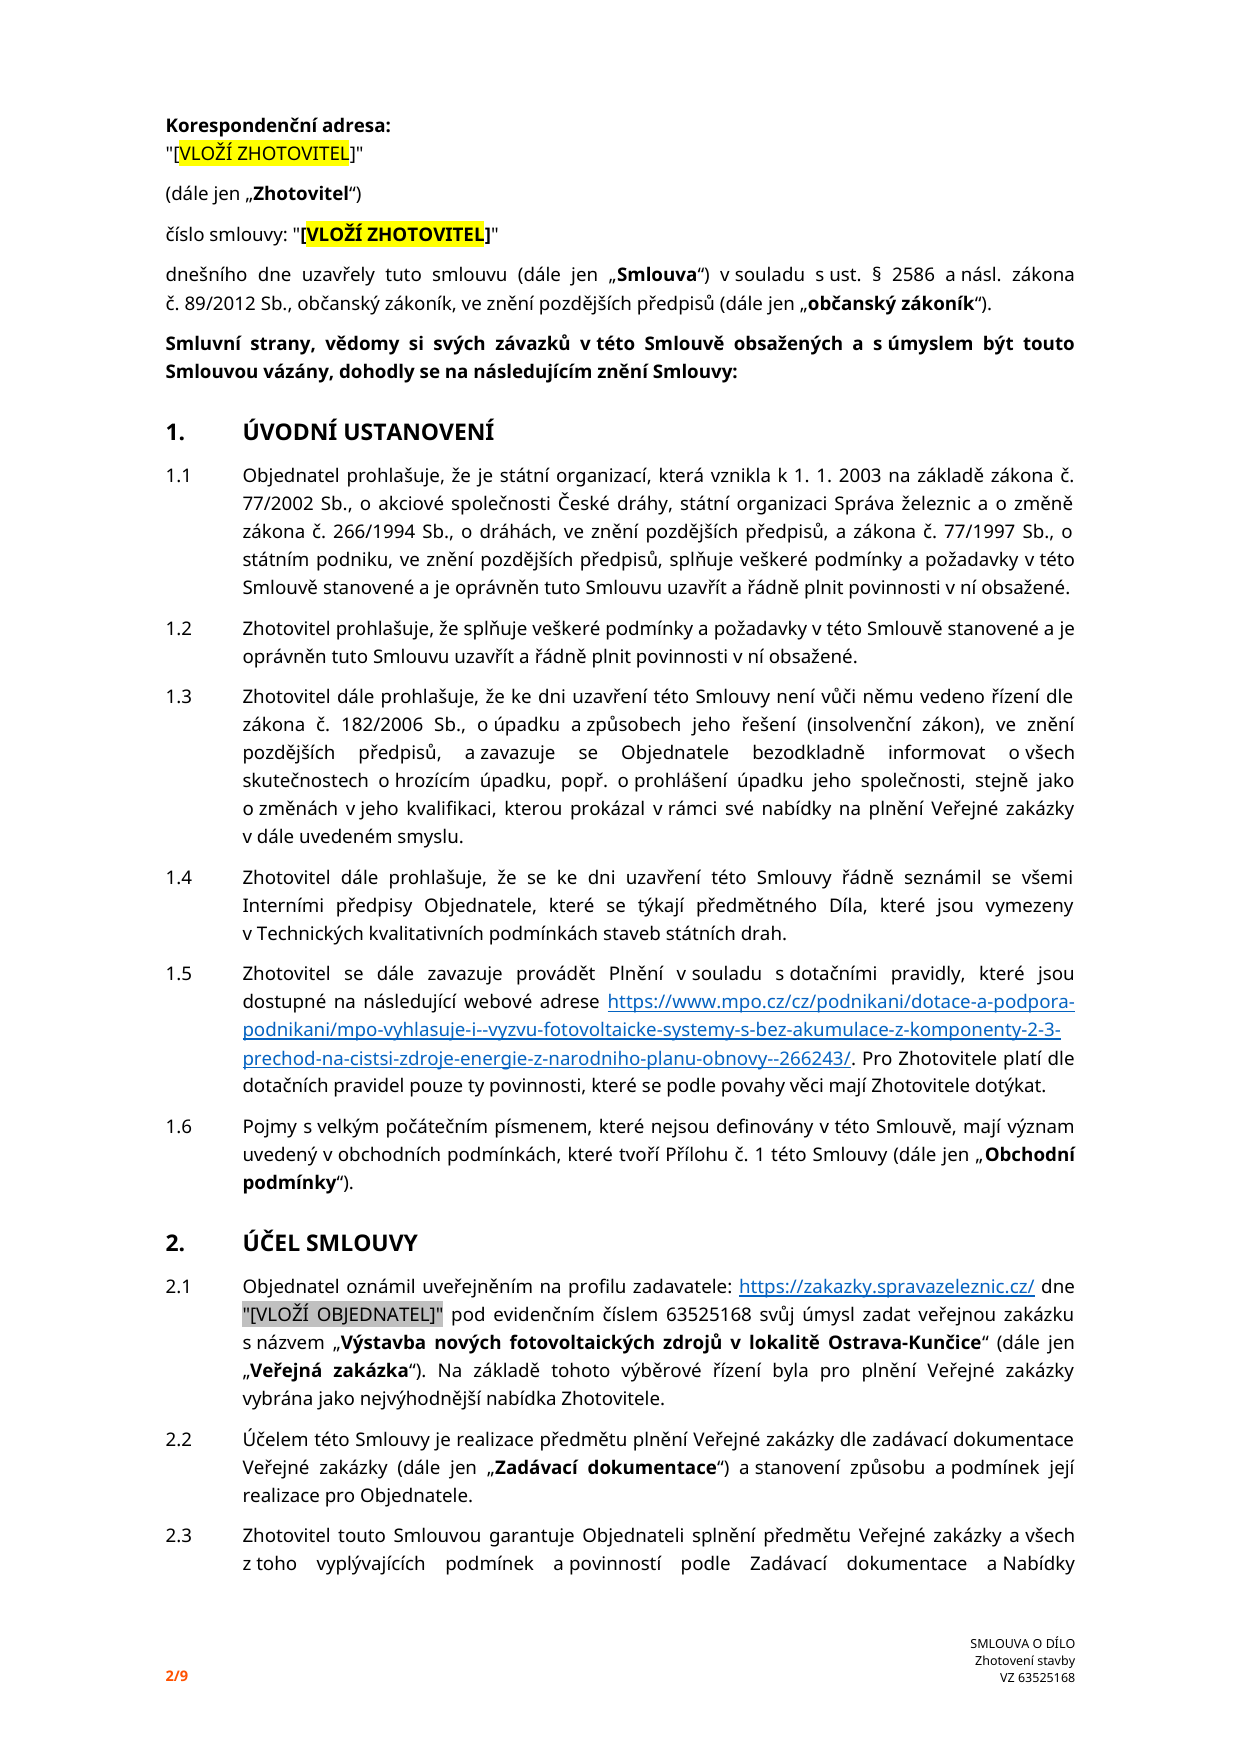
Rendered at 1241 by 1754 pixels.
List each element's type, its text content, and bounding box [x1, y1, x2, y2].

text číslo smlouvy: "[VLOŽÍ ZHOTOVITEL]" [165, 221, 306, 247]
text Smluvní strany, vědomy si svých závazků v této Smlouvě obsažených a s úmyslem být touto Smlouvou vázány, dohodly se na následujícím znění Smlouvy: [165, 330, 1075, 384]
text Účelem této Smlouvy je realizace předmětu plnění Veřejné zakázky dle zadávací dokumentace Veřejné zakázky (dále jen „Zadávací dokumentace“) a stanovení způsobu a podmínek její realizace pro Objednatele. [165, 1426, 1075, 1508]
text "[VLOŽÍ ZHOTOVITEL]" [349, 140, 1075, 166]
text dnešního dne uzavřely tuto smlouvu (dále jen „Smlouva“) v souladu s ust. § 2586 a násl. zákona č. 89/2012 Sb., občanský zákoník, ve znění pozdějších předpisů (dále jen „občanský zákoník“). [165, 262, 1075, 315]
text ÚVODNÍ USTANOVENÍ [165, 416, 1075, 447]
text Objednatel prohlašuje, že je státní organizací, která vznikla k 1. 1. 2003 na základě zákona č. 77/2002 Sb., o akciové společnosti České dráhy, státní organizaci Správa železnic a o změně zákona č. 266/1994 Sb., o dráhách, ve znění pozdějších předpisů, a zákona č. 77/1997 Sb., o státním podniku, ve znění pozdějších předpisů, splňuje veškeré podmínky a požadavky v této Smlouvě stanovené a je oprávněn tuto Smlouvu uzavřít a řádně plnit povinnosti v ní obsažené. [165, 462, 1075, 600]
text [165, 1523, 1075, 1576]
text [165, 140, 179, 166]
text Korespondenční adresa: [165, 112, 1075, 138]
text Zhotovitel prohlašuje, že splňuje veškeré podmínky a požadavky v této Smlouvě stanovené a je oprávněn tuto Smlouvu uzavřít a řádně plnit povinnosti v ní obsažené. [165, 615, 1075, 668]
text ÚČEL SMLOUVY [165, 1227, 1075, 1258]
text Zhotovitel dále prohlašuje, že ke dni uzavření této Smlouvy není vůči němu vedeno řízení dle zákona č. 182/2006 Sb., o úpadku a způsobech jeho řešení (insolvenční zákon), ve znění pozdějších předpisů, a zavazuje se Objednatele bezodkladně informovat o všech skutečnostech o hrozícím úpadku, popř. o prohlášení úpadku jeho společnosti, stejně jako o změnách v jeho kvalifikaci, kterou prokázal v rámci své nabídky na plnění Veřejné zakázky v dále uvedeném smyslu. [165, 683, 1075, 849]
text číslo smlouvy: "[VLOŽÍ ZHOTOVITEL]" [484, 221, 1075, 247]
text Objednatel oznámil uveřejněním na profilu zadavatele: https://zakazky.spravazeleznic.cz/ dne "[VLOŽÍ OBJEDNATEL]" pod evidenčním číslem 63525168 svůj úmysl zadat veřejnou zakázku s názvem „Výstavba nových fotovoltaických zdrojů v lokalitě Ostrava-Kunčice“ (dále jen „Veřejná zakázka“). Na základě tohoto výběrové řízení byla pro plnění Veřejné zakázky vybrána jako nejvýhodnější nabídka Zhotovitele. [165, 1273, 1075, 1411]
text Pojmy s velkým počátečním písmenem, které nejsou definovány v této Smlouvě, mají význam uvedený v obchodních podmínkách, které tvoří Přílohu č. 1 této Smlouvy (dále jen „Obchodní podmínky“). [165, 1113, 1075, 1195]
text (dále jen „Zhotovitel“) [165, 181, 1075, 206]
text Zhotovitel se dále zavazuje provádět Plnění v souladu s dotačními pravidly, které jsou dostupné na následující webové adrese https://www.mpo.cz/cz/podnikani/dotace-a-podpora-podnikani/mpo-vyhlasuje-i--vyzvu-fotovoltaicke-systemy-s-bez-akumulace-z-komponenty-2-3-prechod-na-cistsi-zdroje-energie-z-narodniho-planu-obnovy--266243/. Pro Zhotovitele platí dle dotačních pravidel pouze ty povinnosti, které se podle povahy věci mají Zhotovitele dotýkat. [165, 961, 1075, 1098]
text Zhotovitel dále prohlašuje, že se ke dni uzavření této Smlouvy řádně seznámil se všemi Interními předpisy Objednatele, které se týkají předmětného Díla, které jsou vymezeny v Technických kvalitativních podmínkách staveb státních drah. [165, 864, 1075, 946]
